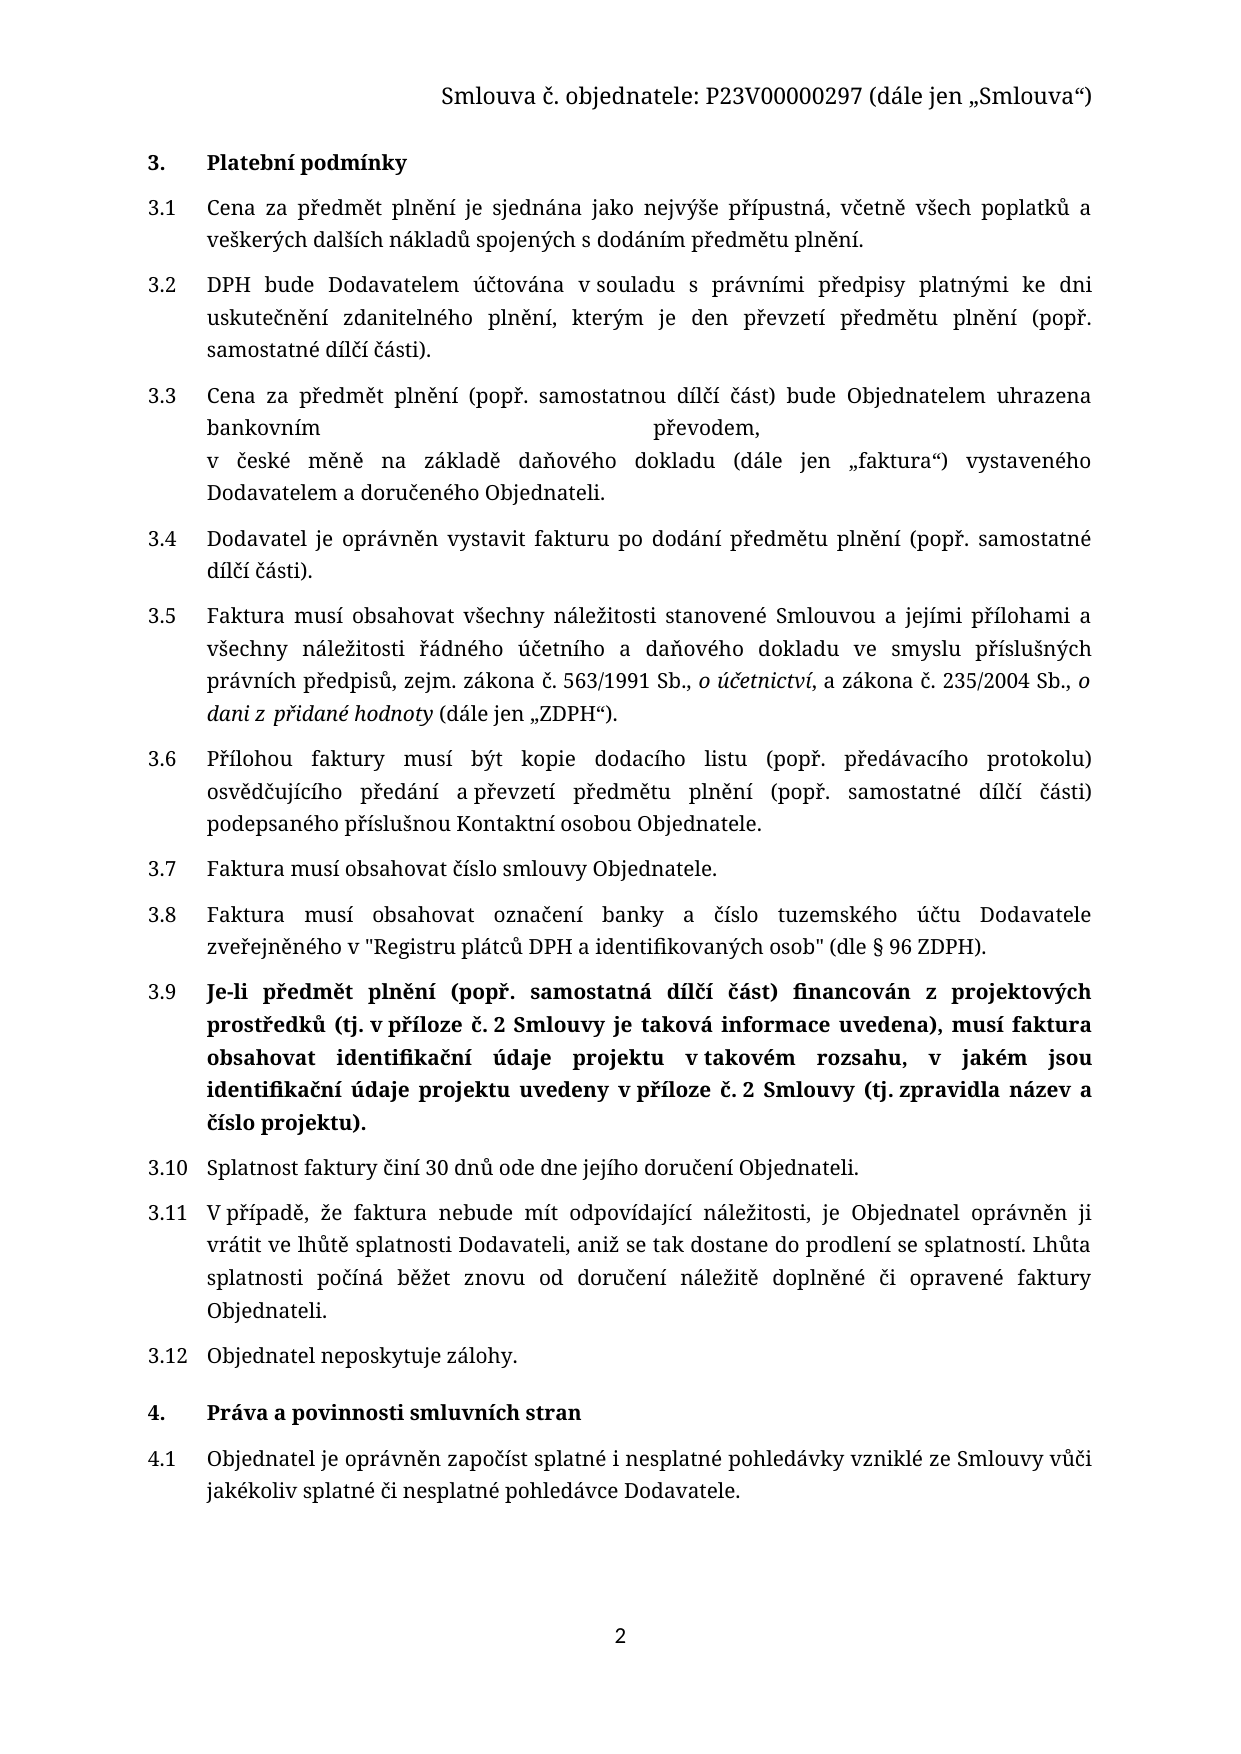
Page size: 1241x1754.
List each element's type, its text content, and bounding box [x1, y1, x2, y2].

list Faktura musí obsahovat označení banky a číslo tuzemského účtu Dodavatele zveřejněného v "Registru plátců DPH a identifikovaných osob" (dle § 96 ZDPH). [148, 900, 1093, 961]
list Dodavatel je oprávněn vystavit fakturu po dodání předmětu plnění (popř. samostatné dílčí části). [148, 524, 1093, 585]
list Cena za předmět plnění je sjednána jako nejvýše přípustná, včetně všech poplatků a veškerých dalších nákladů spojených s dodáním předmětu plnění. [148, 193, 1093, 254]
list Faktura musí obsahovat všechny náležitosti stanovené Smlouvou a jejími přílohami a všechny náležitosti řádného účetního a daňového dokladu ve smyslu příslušných právních předpisů, zejm. zákona č. 563/1991 Sb., o účetnictví, a zákona č. 235/2004 Sb., o dani z přidané hodnoty (dále jen „ZDPH“). [148, 601, 1093, 728]
list Je-li předmět plnění (popř. samostatná dílčí část) financován z projektových prostředků (tj. v příloze č. 2 Smlouvy je taková informace uvedena), musí faktura obsahovat identifikační údaje projektu v takovém rozsahu, v jakém jsou identifikační údaje projektu uvedeny v příloze č. 2 Smlouvy (tj. zpravidla název a číslo projektu). [148, 977, 1093, 1136]
list Objednatel neposkytuje zálohy. [148, 1341, 1093, 1369]
list Faktura musí obsahovat číslo smlouvy Objednatele. [148, 854, 1093, 883]
list V případě, že faktura nebude mít odpovídající náležitosti, je Objednatel oprávněn ji vrátit ve lhůtě splatnosti Dodavateli, aniž se tak dostane do prodlení se splatností. Lhůta splatnosti počíná běžet znovu od doručení náležitě doplněné či opravené faktury Objednateli. [148, 1198, 1093, 1324]
list Cena za předmět plnění (popř. samostatnou dílčí část) bude Objednatelem uhrazena bankovním převodem, v české měně na základě daňového dokladu (dále jen „faktura“) vystaveného Dodavatelem a doručeného Objednateli. [148, 381, 1093, 507]
list DPH bude Dodavatelem účtována v souladu s právními předpisy platnými ke dni uskutečnění zdanitelného plnění, kterým je den převzetí předmětu plnění (popř. samostatné dílčí části). [148, 270, 1093, 364]
list Platební podmínky [148, 148, 1093, 176]
list Objednatel je oprávněn započíst splatné i nesplatné pohledávky vzniklé ze Smlouvy vůči jakékoliv splatné či nesplatné pohledávce Dodavatele. [148, 1444, 1093, 1505]
list Splatnost faktury činí 30 dnů ode dne jejího doručení Objednateli. [148, 1153, 1093, 1181]
list Práva a povinnosti smluvních stran [148, 1398, 1093, 1427]
list Přílohou faktury musí být kopie dodacího listu (popř. předávacího protokolu) osvědčujícího předání a převzetí předmětu plnění (popř. samostatné dílčí části) podepsaného příslušnou Kontaktní osobou Objednatele. [148, 744, 1093, 838]
